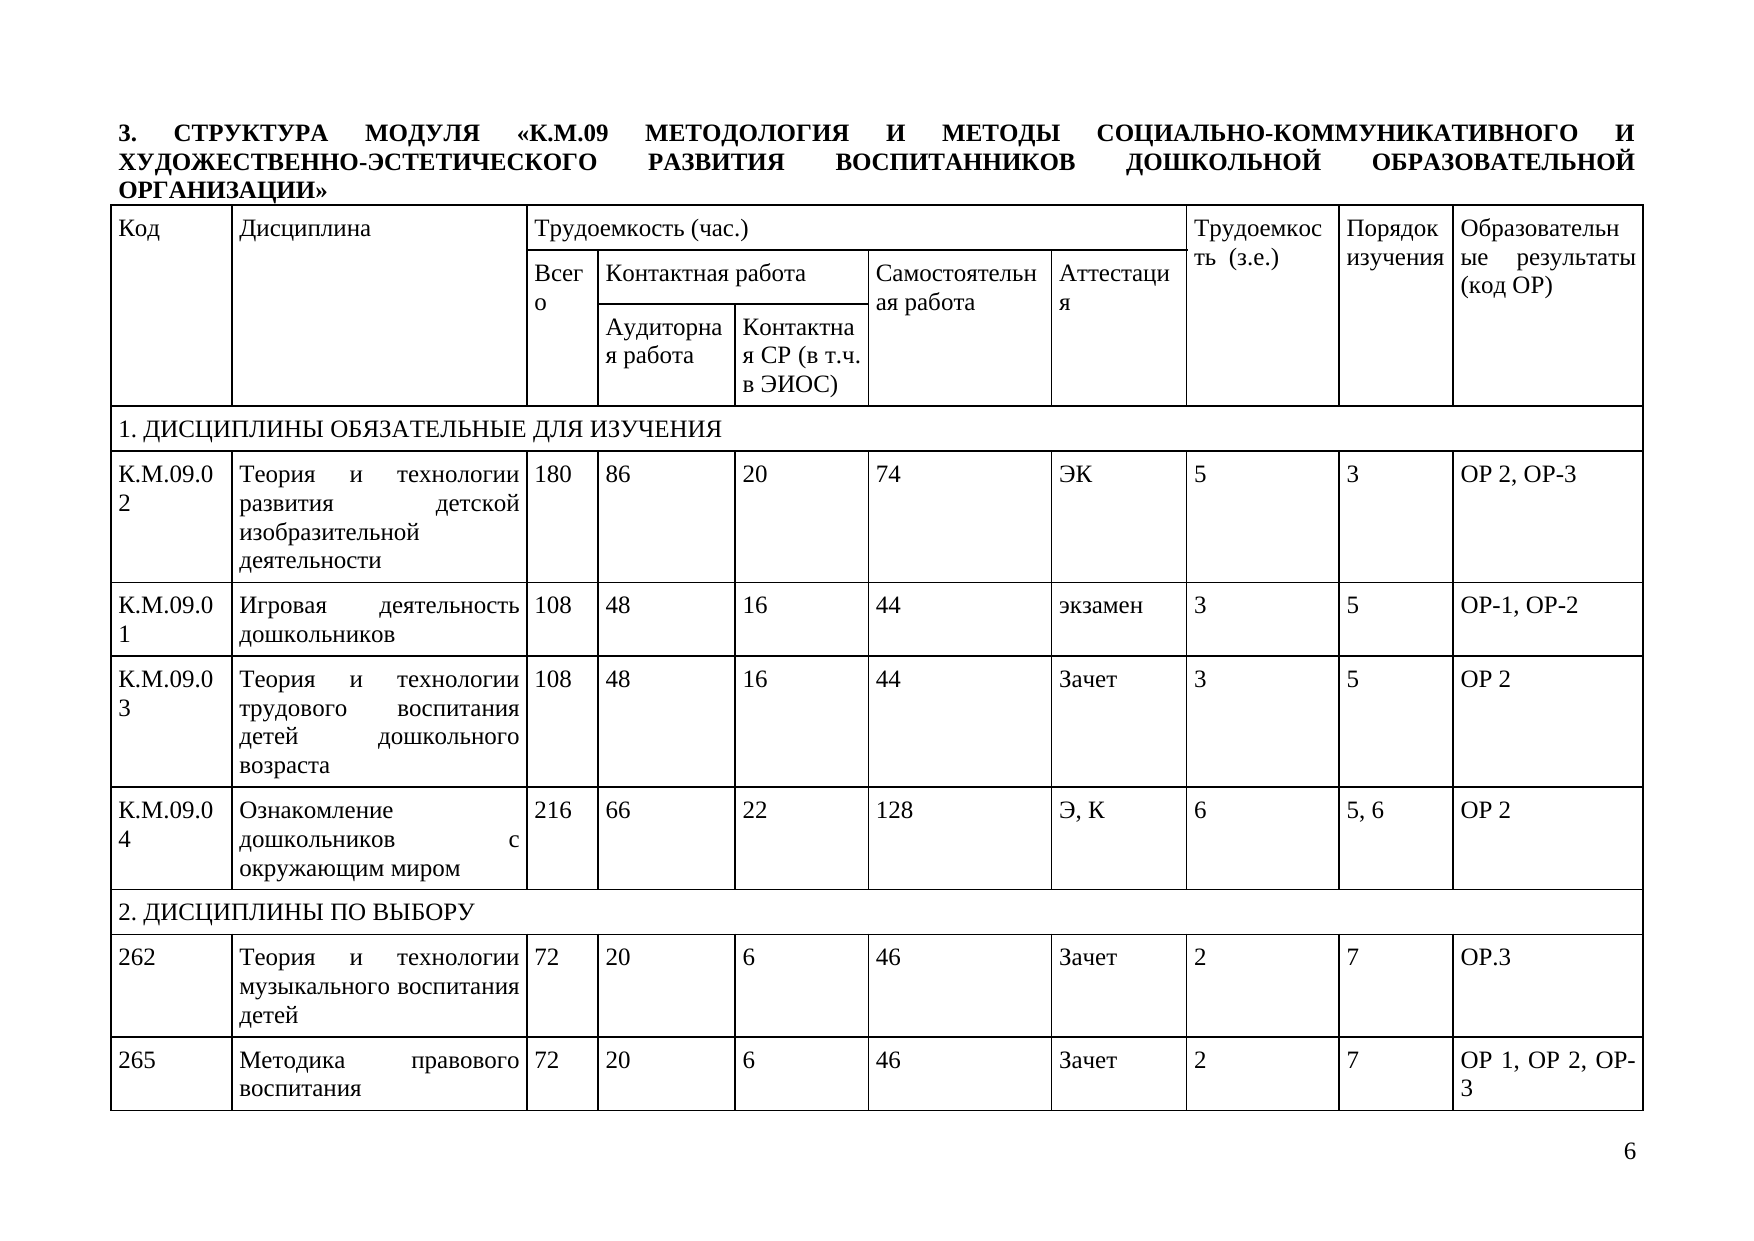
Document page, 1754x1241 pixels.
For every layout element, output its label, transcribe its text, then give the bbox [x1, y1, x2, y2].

table_cell ОР 2 [1454, 788, 1642, 889]
table_cell К.М.09.03 [112, 657, 231, 786]
table_cell К.М.09.01 [112, 583, 231, 655]
table_cell Ознакомление дошкольников с окружающим миром [233, 788, 526, 889]
table_cell 108 [528, 583, 597, 655]
table_cell 180 [528, 452, 597, 581]
table_cell Э, К [1052, 788, 1186, 889]
table_cell 6 [736, 935, 868, 1036]
table_cell 216 [528, 788, 597, 889]
table_cell 44 [869, 657, 1051, 786]
table_cell Игровая деятельность дошкольников [233, 583, 526, 655]
table_cell К.М.09.02 [112, 452, 231, 581]
table_cell 48 [599, 583, 734, 655]
table_cell Зачет [1052, 935, 1186, 1036]
table_cell 3 [1187, 657, 1338, 786]
table_cell Теория и технологии трудового воспитания детей дошкольного возраста [233, 657, 526, 786]
table_cell 20 [736, 452, 868, 581]
table_cell 2 [1187, 1038, 1338, 1109]
table_cell Контактная СР (в т.ч. в ЭИОС) [736, 305, 868, 405]
table_cell 7 [1340, 935, 1452, 1036]
table_cell 20 [599, 1038, 734, 1109]
table_cell ОР.3 [1454, 935, 1642, 1036]
table_cell 44 [869, 583, 1051, 655]
table_cell 3 [1187, 583, 1338, 655]
table_cell К.М.09.04 [112, 788, 231, 889]
table_cell 74 [869, 452, 1051, 581]
table_cell 20 [599, 935, 734, 1036]
table_cell 2. ДИСЦИПЛИНЫ ПО ВЫБОРУ [112, 890, 1642, 933]
table_cell 6 [1187, 788, 1338, 889]
table_cell ОР 1, ОР 2, ОР-3 [1454, 1038, 1642, 1109]
table_cell 72 [528, 935, 597, 1036]
table_cell Аудиторная работа [599, 305, 734, 405]
table_header Порядок изучения [1340, 206, 1452, 405]
table_cell ЭК [1052, 452, 1186, 581]
table_cell 2 [1187, 935, 1338, 1036]
table_header Образовательные результаты (код ОР) [1454, 206, 1642, 405]
table_cell 262 [112, 935, 231, 1036]
table_cell 5 [1340, 657, 1452, 786]
table_cell 22 [736, 788, 868, 889]
table_cell Теория и технологии музыкального воспитания детей [233, 935, 526, 1036]
table_cell 86 [599, 452, 734, 581]
table_cell 265 [112, 1038, 231, 1109]
table_cell 7 [1340, 1038, 1452, 1109]
table_cell 1. ДИСЦИПЛИНЫ ОБЯЗАТЕЛЬНЫЕ ДЛЯ ИЗУЧЕНИЯ [112, 407, 1642, 450]
table_cell 5 [1187, 452, 1338, 581]
table_cell экзамен [1052, 583, 1186, 655]
table_cell 46 [869, 1038, 1051, 1109]
table_cell ОР 2 [1454, 657, 1642, 786]
table_cell Зачет [1052, 657, 1186, 786]
table_cell Всего [528, 251, 597, 405]
table_cell 72 [528, 1038, 597, 1109]
table_cell Аттестация [1052, 251, 1186, 405]
table_header Код [112, 206, 231, 405]
table_cell Методика правового воспитания дошкольников [233, 1038, 526, 1109]
table_cell Зачет [1052, 1038, 1186, 1109]
table_header Дисциплина [233, 206, 526, 405]
table_cell 66 [599, 788, 734, 889]
table_cell 16 [736, 583, 868, 655]
table_cell ОР-1, ОР-2 [1454, 583, 1642, 655]
table_cell Самостоятельная работа [869, 251, 1051, 405]
table_header Трудоемкость (з.е.) [1187, 206, 1338, 405]
table_cell 3 [1340, 452, 1452, 581]
table_cell 5, 6 [1340, 788, 1452, 889]
table_cell 16 [736, 657, 868, 786]
table_cell Теория и технологии развития детской изобразительной деятельности [233, 452, 526, 581]
subtitle 3. СТРУКТУРА МОДУЛЯ «К.М.09 МЕТОДОЛОГИЯ И МЕТОДЫ СОЦИАЛЬНО-КОММУНИКАТИВНОГО И ХУДОЖЕСТВЕННО-ЭСТЕТИЧЕСКОГО РАЗВИТИЯ ВОСПИТАННИКОВ ДОШКОЛЬНОЙ ОБРАЗОВАТЕЛЬНОЙ ОРГАНИЗАЦИИ» [118, 118, 1636, 204]
table_cell 48 [599, 657, 734, 786]
table_cell ОР 2, ОР-3 [1454, 452, 1642, 581]
table_cell 46 [869, 935, 1051, 1036]
table_cell 5 [1340, 583, 1452, 655]
table_cell 108 [528, 657, 597, 786]
table_cell 6 [736, 1038, 868, 1109]
table_cell Контактная работа [599, 251, 868, 303]
table_cell 128 [869, 788, 1051, 889]
table_header Трудоемкость (час.) [528, 206, 1186, 249]
